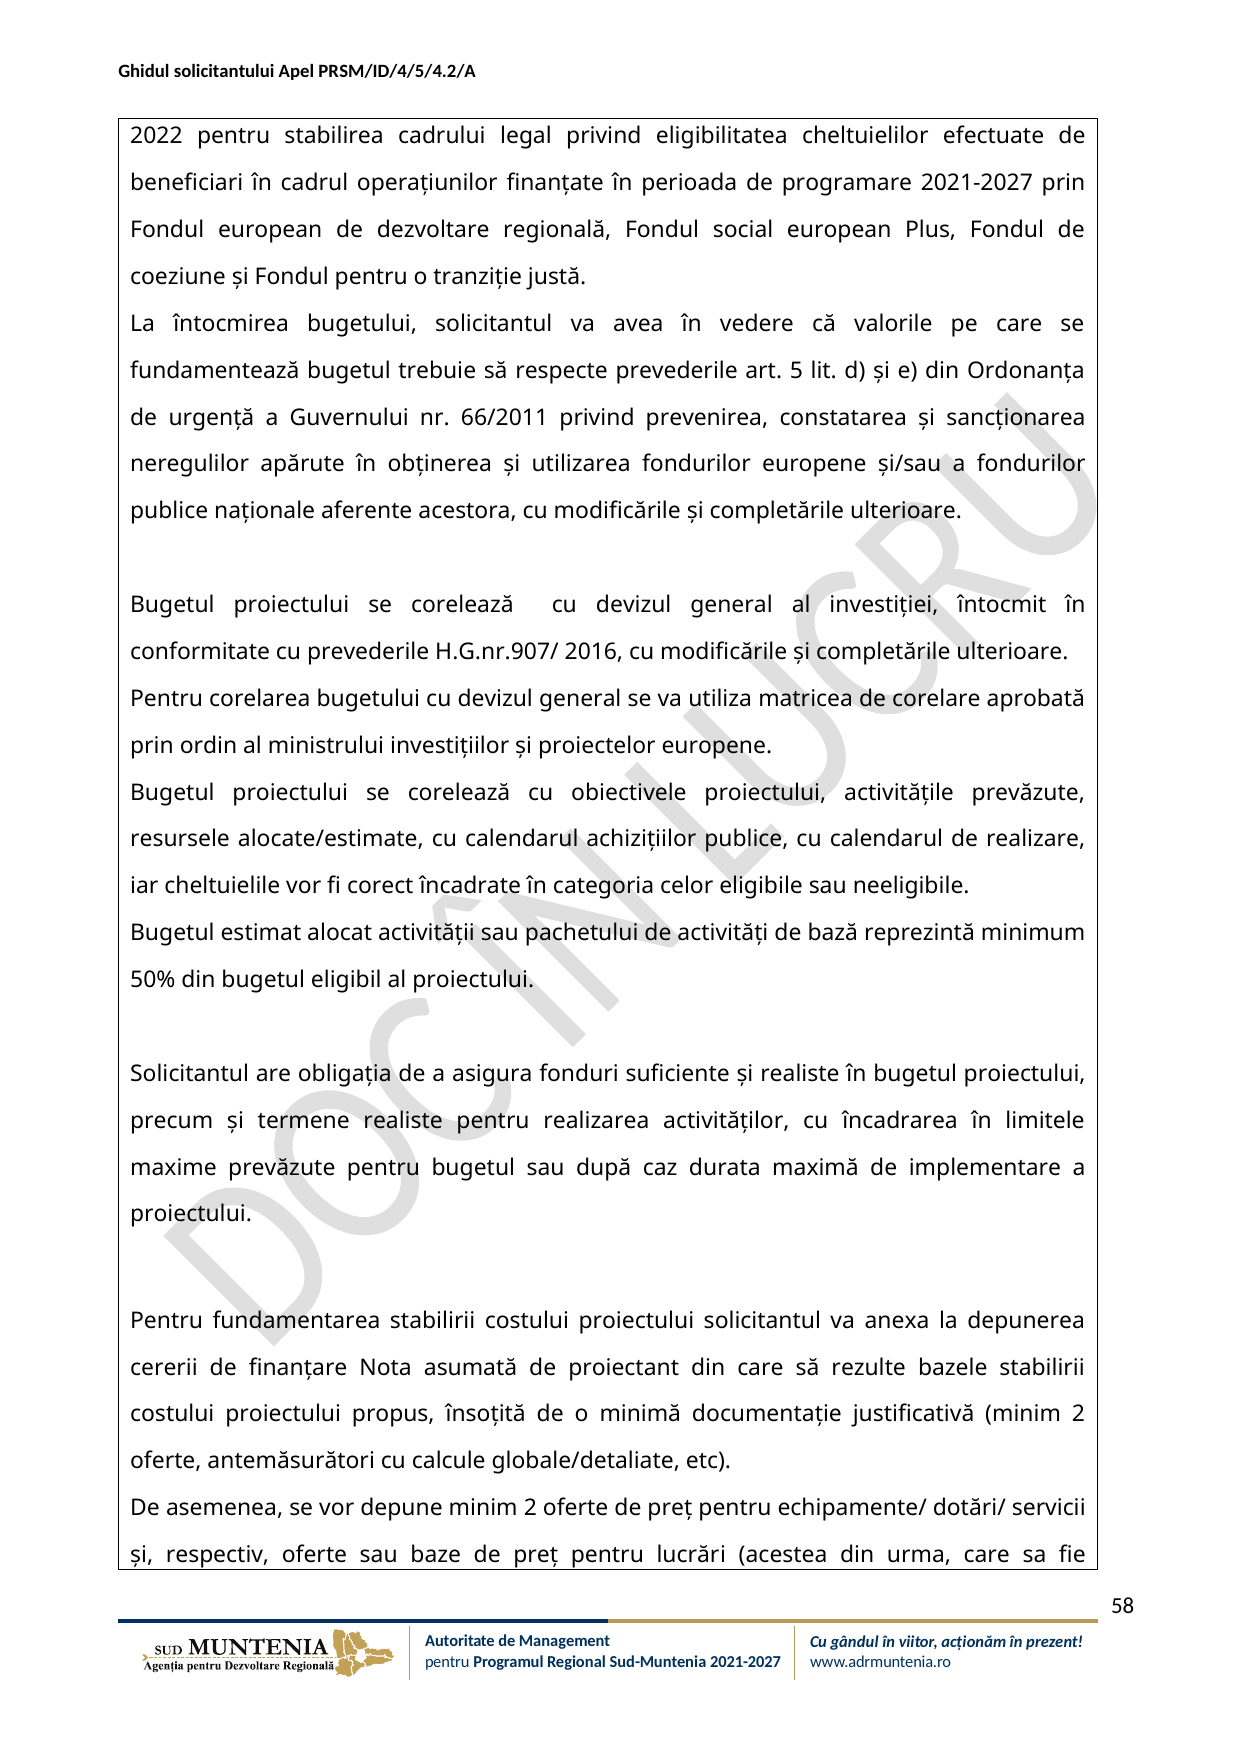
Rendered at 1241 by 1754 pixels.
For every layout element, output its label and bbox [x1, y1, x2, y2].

table_header [119, 119, 1097, 1569]
